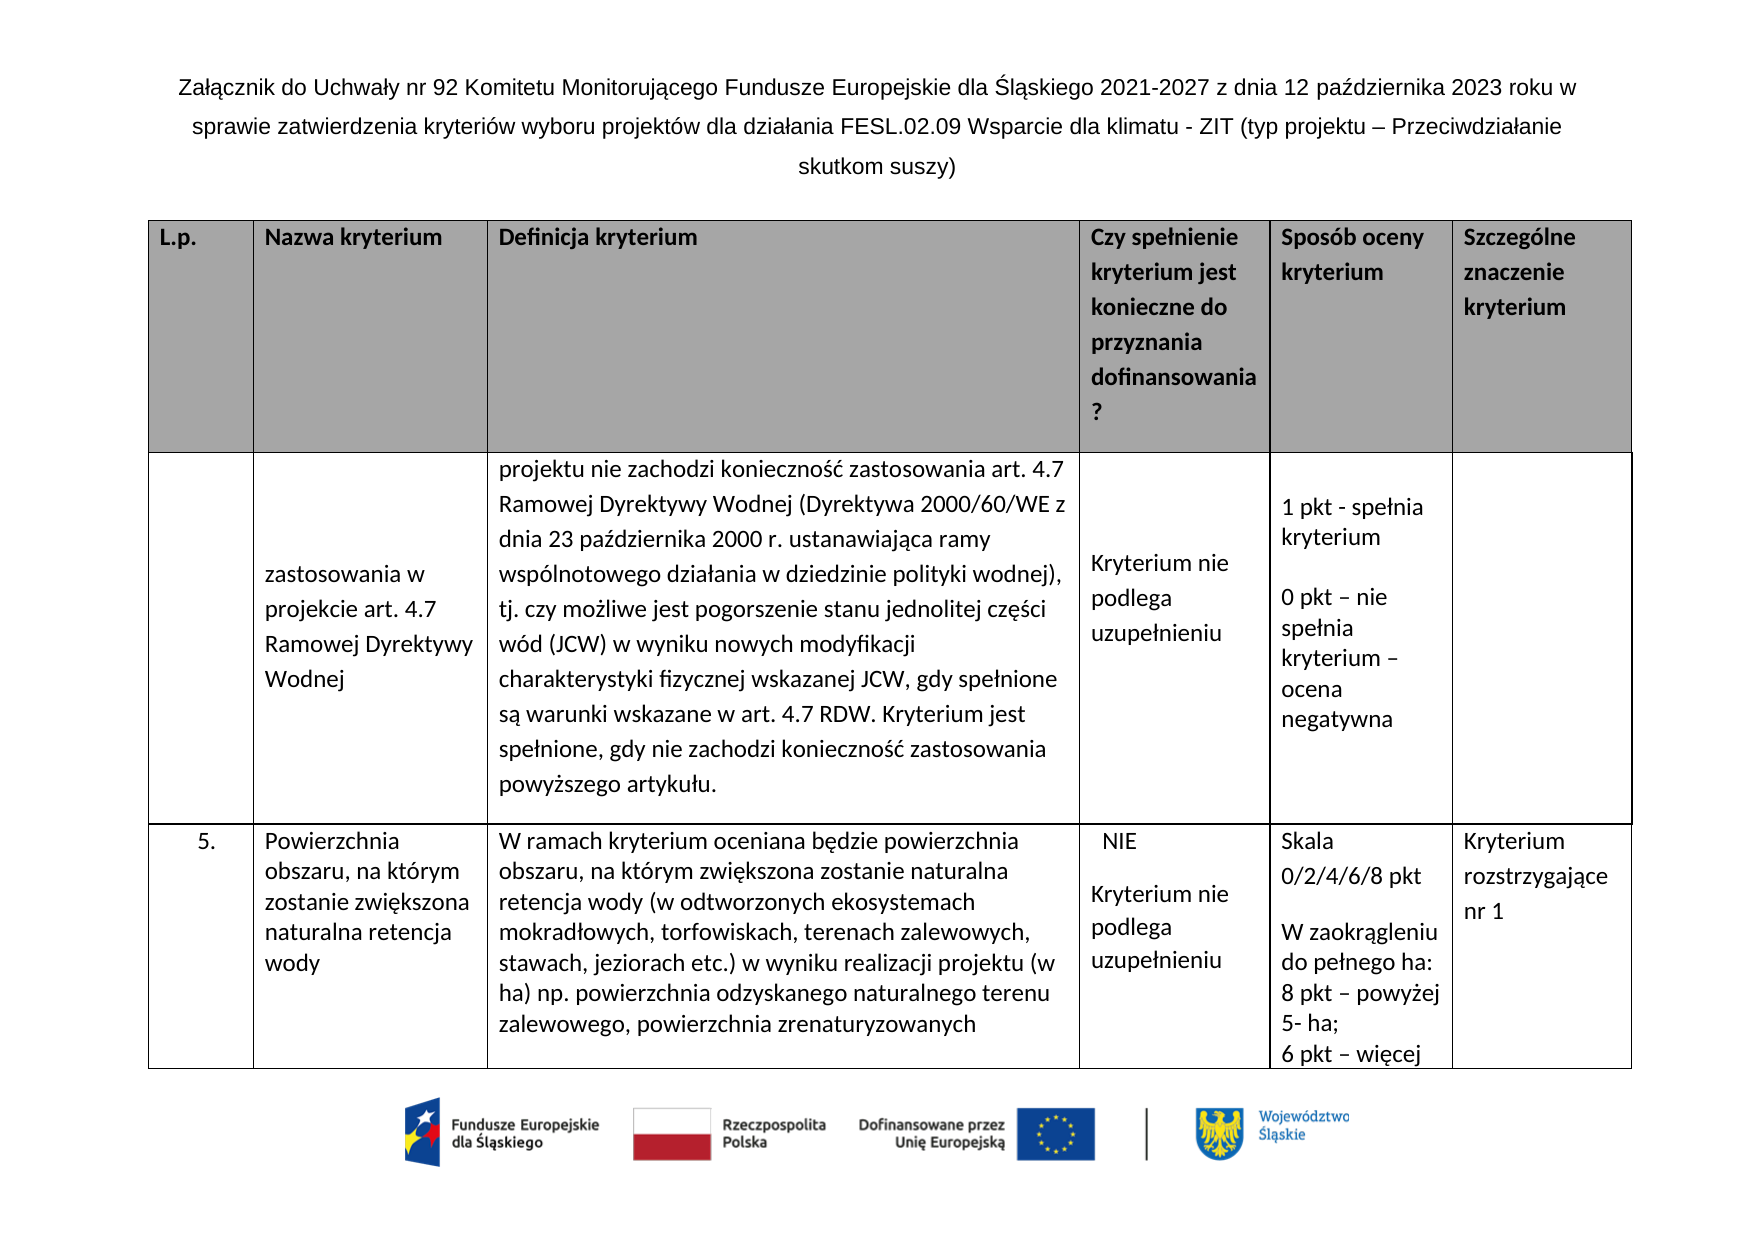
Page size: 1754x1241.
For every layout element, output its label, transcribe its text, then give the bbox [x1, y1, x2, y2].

table_header Sposób oceny kryterium [1271, 221, 1452, 452]
table_header Nazwa kryterium [254, 221, 487, 452]
table_cell NIE Kryterium nie podlega uzupełnieniu [1080, 825, 1269, 1068]
table_cell Skala 0/2/4/6/8 pkt W zaokrągleniu do pełnego ha: 8 pkt – powyżej 5- ha; 6 pkt – więcej niż 2 ha do-5 ha; 4 pkt – więcej niż 1 ha do-2 ha; 2 pkt – więcej niż 0 ha do 1 ha 0 pkt – projekt nie przewiduje zwiększenia naturalnej retencji wody Weryfikacja na podstawie dokumentacji aplikacyjnej. Punkty nie sumują się Max 8 pkt [1271, 825, 1452, 1068]
table_cell Brak konieczności zastosowania w projekcie art. 4.7 Ramowej Dyrektywy Wodnej [254, 453, 487, 823]
table_header Czy spełnienie kryterium jest konieczne do przyznania dofinansowania? [1080, 221, 1269, 452]
table_header L.p. [149, 221, 253, 452]
table_cell [149, 453, 253, 823]
table_cell W ramach kryterium oceniana będzie powierzchnia obszaru, na którym zwiększona zostanie naturalna retencja wody (w odtworzonych ekosystemach mokradłowych, torfowiskach, terenach zalewowych, stawach, jeziorach etc.) w wyniku realizacji projektu (w ha) np. powierzchnia odzyskanego naturalnego terenu zalewowego, powierzchnia zrenaturyzowanych mokradeł. [488, 825, 1079, 1068]
table_cell [1453, 453, 1631, 823]
table_cell [149, 825, 253, 1068]
table_header Definicja kryterium [488, 221, 1079, 452]
picture [405, 1097, 1349, 1167]
table_header Szczególne znaczenie kryterium [1453, 221, 1631, 452]
table_cell Kryterium rozstrzygające nr 1 [1453, 825, 1631, 1068]
table_cell Powierzchnia obszaru, na którym zostanie zwiększona naturalna retencja wody [254, 825, 487, 1068]
table_cell 0/1 Kryterium nie podlega uzupełnieniu [1080, 453, 1269, 823]
table_cell 0/1 1 pkt - spełnia kryterium 0 pkt – nie spełnia kryterium – ocena negatywna [1271, 453, 1452, 823]
table_cell W ramach kryterium weryfikowane będzie czy dla projektu nie zachodzi konieczność zastosowania art. 4.7 Ramowej Dyrektywy Wodnej (Dyrektywa 2000/60/WE z dnia 23 października 2000 r. ustanawiająca ramy wspólnotowego działania w dziedzinie polityki wodnej), tj. czy możliwe jest pogorszenie stanu jednolitej części wód (JCW) w wyniku nowych modyfikacji charakterystyki fizycznej wskazanej JCW, gdy spełnione są warunki wskazane w art. 4.7 RDW. Kryterium jest spełnione, gdy nie zachodzi konieczność zastosowania powyższego artykułu. [488, 453, 1079, 823]
